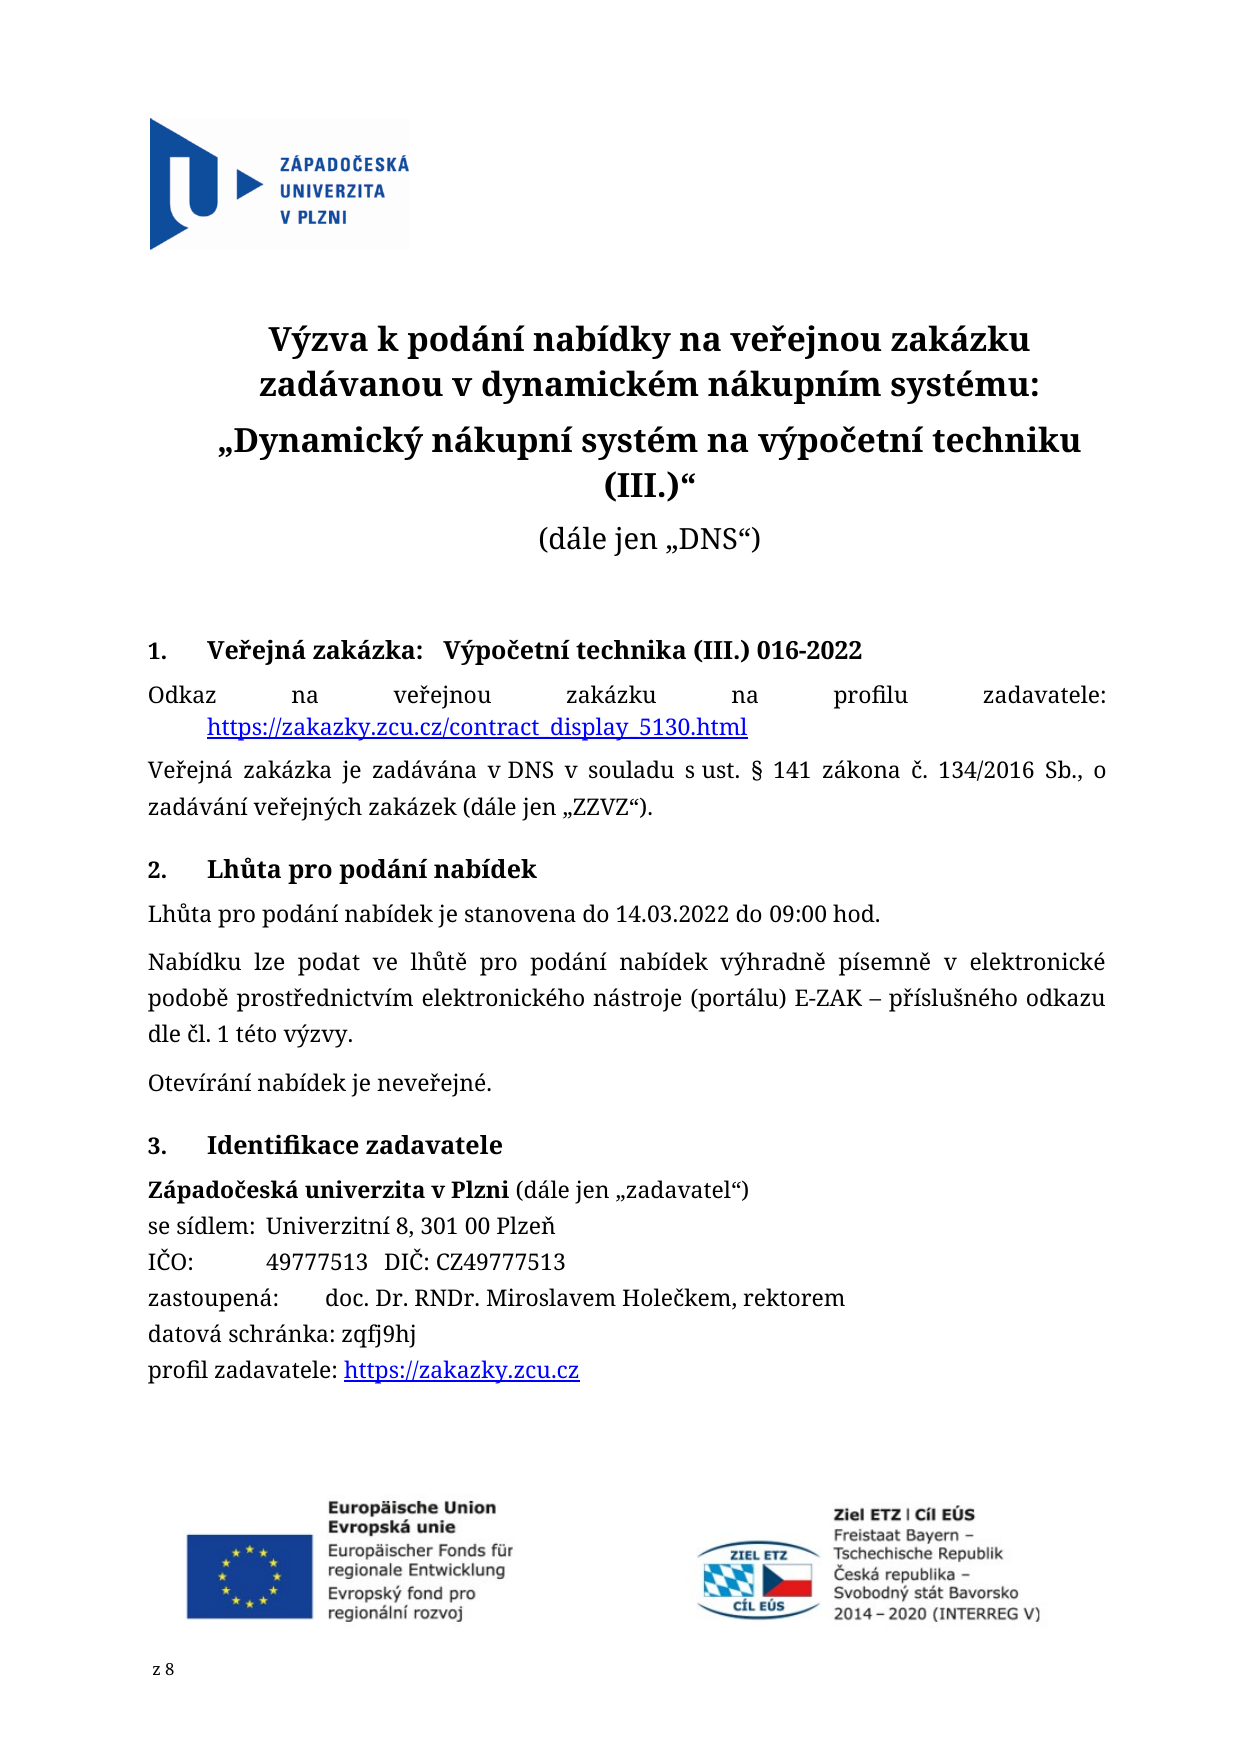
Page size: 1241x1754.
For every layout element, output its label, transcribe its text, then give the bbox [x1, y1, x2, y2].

text Nabídku lze podat ve lhůtě pro podání nabídek výhradně písemně v elektronické podobě prostřednictvím elektronického nástroje (portálu) E-ZAK – příslušného odkazu dle čl. 1 této výzvy. [148, 946, 1107, 1049]
text Odkaz na veřejnou zakázku na profilu zadavatele: https://zakazky.zcu.cz/contract_display_5130.html [148, 679, 1107, 742]
picture [150, 118, 409, 250]
text profil zadavatele: https://zakazky.zcu.cz [148, 1354, 1107, 1385]
text Západočeská univerzita v Plzni (dále jen „zadavatel“) [148, 1174, 1107, 1205]
text Výzva k podání nabídky na veřejnou zakázku zadávanou v dynamickém nákupním systému: [192, 316, 1107, 406]
subtitle Veřejná zakázka: Výpočetní technika (III.) 016-2022 [148, 633, 1107, 667]
text datová schránka: zqfj9hj [148, 1318, 1107, 1349]
text se sídlem: Univerzitní 8, 301 00 Plzeň [148, 1210, 1107, 1241]
text IČO: 49777513 DIČ: CZ49777513 [148, 1246, 1107, 1277]
text Lhůta pro podání nabídek je stanovena do 14.03.2022 do 09:00 hod. [148, 898, 1107, 929]
subtitle Identifikace zadavatele [148, 1128, 1107, 1162]
text „Dynamický nákupní systém na výpočetní techniku (III.)“ [192, 417, 1107, 508]
text (dále jen „DNS“) [192, 518, 1107, 558]
subtitle Lhůta pro podání nabídek [148, 851, 1107, 885]
text Otevírání nabídek je neveřejné. [148, 1067, 1107, 1098]
text Veřejná zakázka je zadávána v DNS v souladu s ust. § 141 zákona č. 134/2016 Sb., o zadávání veřejných zakázek (dále jen „ZZVZ“). [148, 754, 1107, 822]
picture [147, 1457, 1108, 1658]
text zastoupená: doc. Dr. RNDr. Miroslavem Holečkem, rektorem [148, 1282, 1107, 1313]
